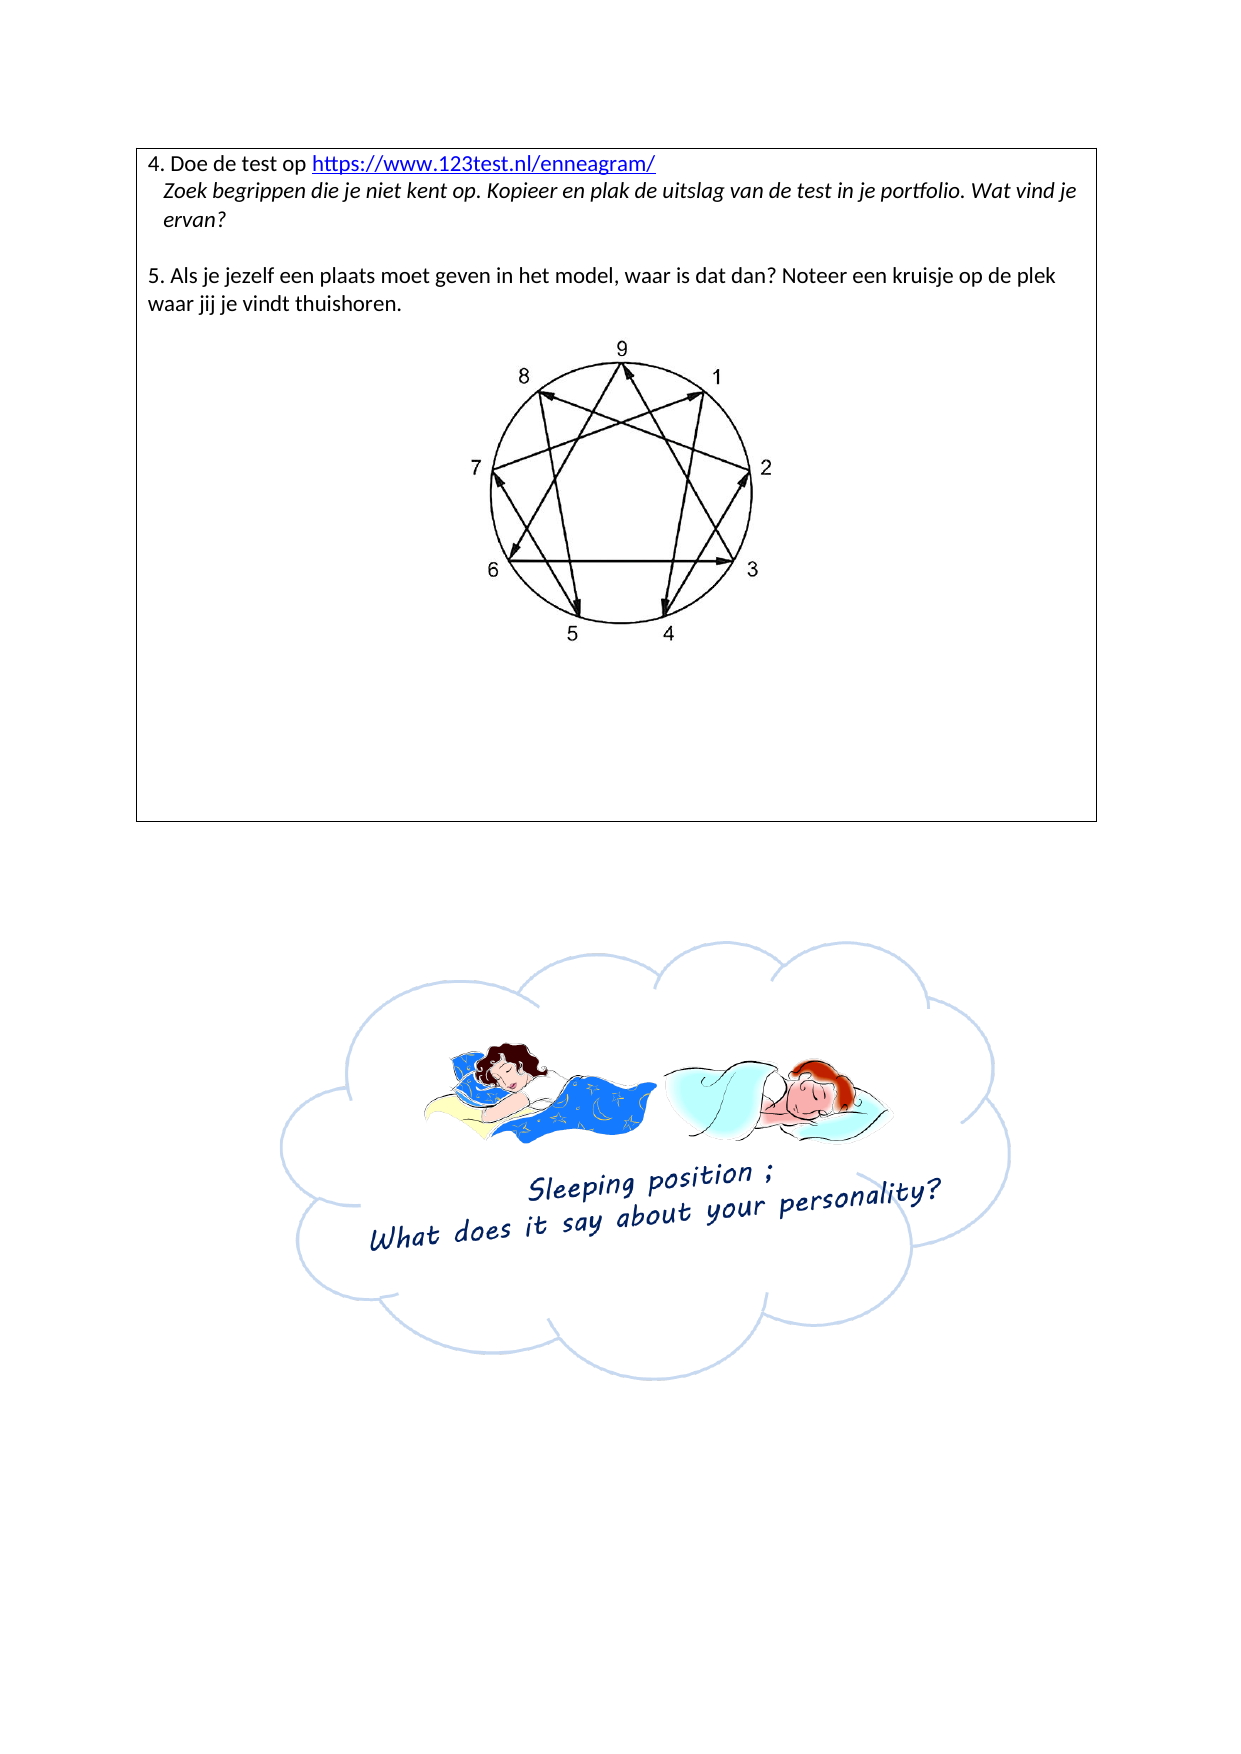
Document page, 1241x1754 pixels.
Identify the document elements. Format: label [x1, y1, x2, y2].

picture [279, 940, 1011, 1381]
picture [459, 331, 785, 657]
table_header [137, 149, 1096, 821]
